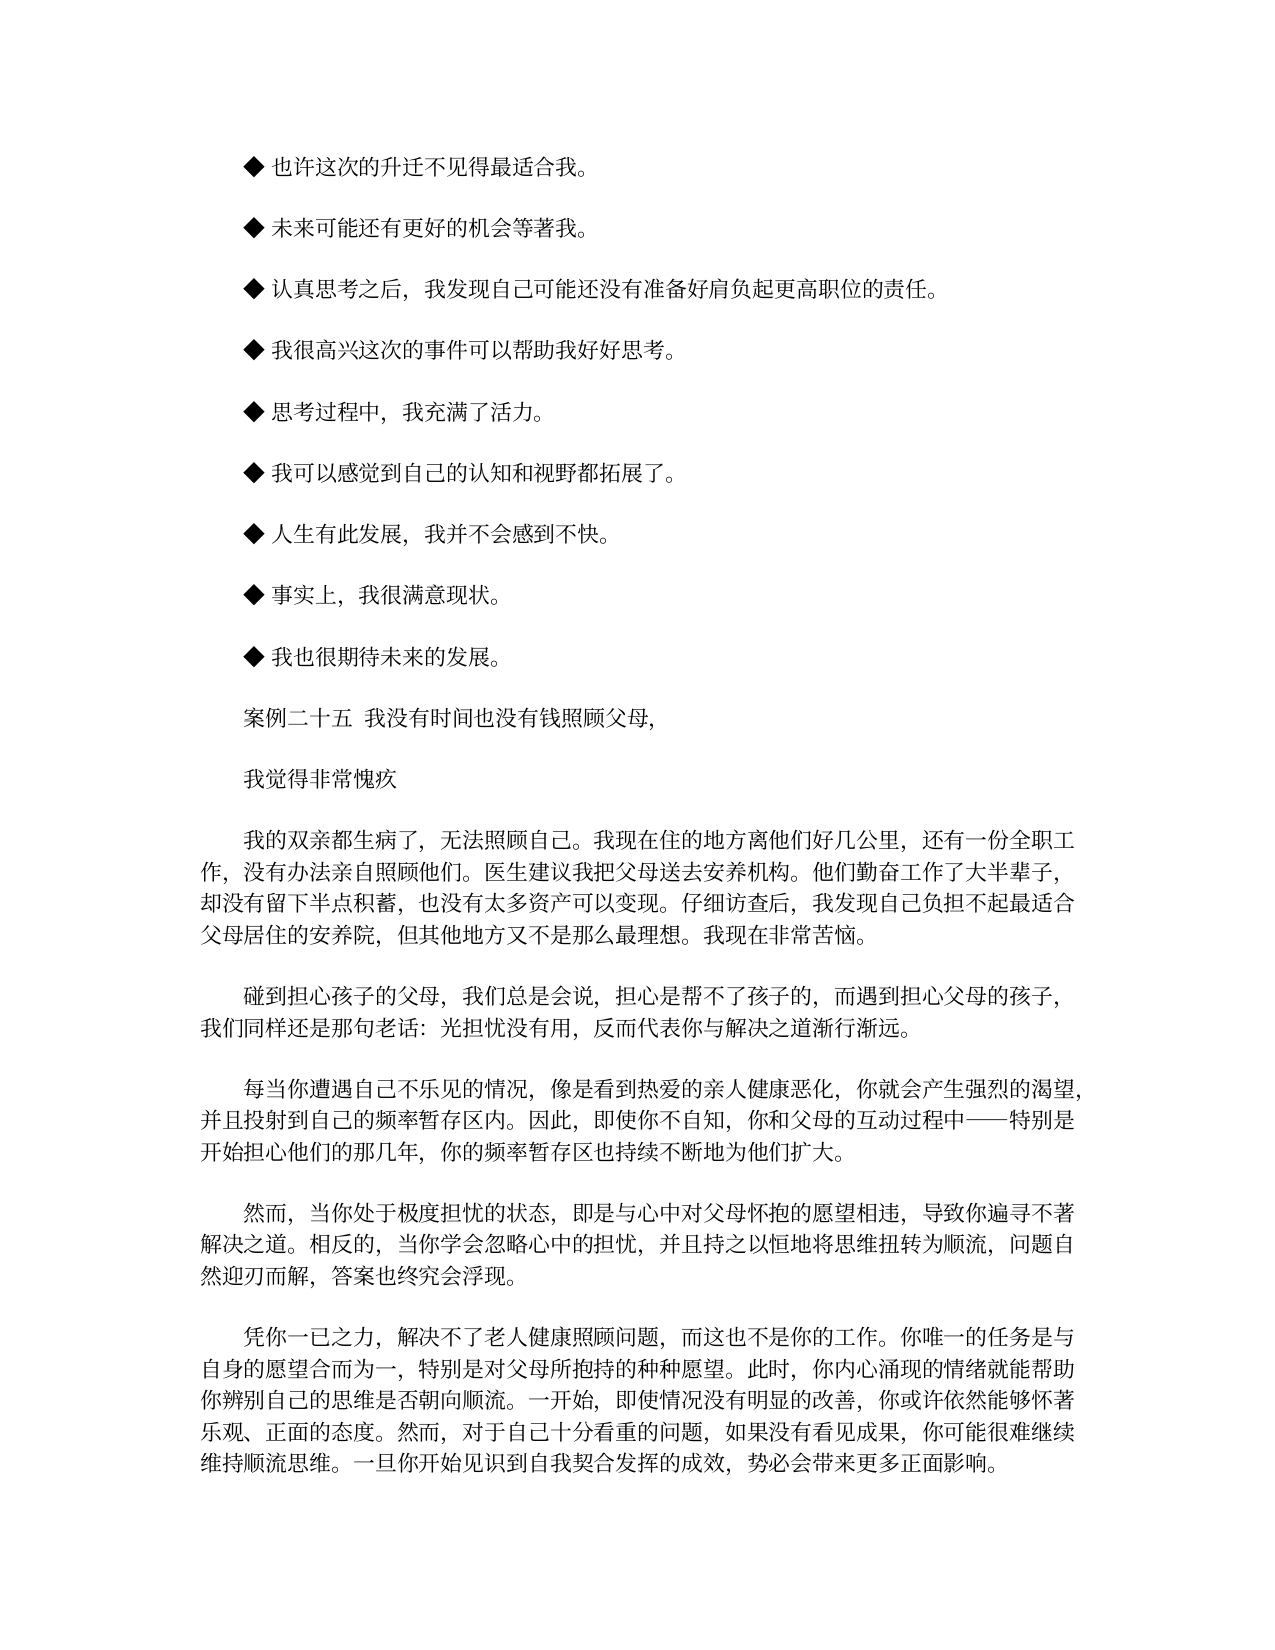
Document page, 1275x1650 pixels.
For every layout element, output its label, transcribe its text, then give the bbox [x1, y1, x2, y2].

text 碰到担心孩子的父母，我们总是会说，担心是帮不了孩子的，而遇到担心父母的孩子，我们同样还是那句老话：光担忧没有用，反而代表你与解决之道渐行渐远。 [200, 979, 1075, 1042]
text 凭你一已之力，解决不了老人健康照顾问题，而这也不是你的工作。你唯一的任务是与自身的愿望合而为一，特别是对父母所抱持的种种愿望。此时，你内心涌现的情绪就能帮助你辨别自己的思维是否朝向顺流。一开始，即使情况没有明显的改善，你或许依然能够怀著乐观、正面的态度。然而，对于自己十分看重的问题，如果没有看见成果，你可能很难继续维持顺流思维。一旦你开始见识到自我契合发挥的成效，势必会带来更多正面影响。 [200, 1320, 1075, 1478]
text 案例二十五 我没有时间也没有钱照顾父母， [200, 701, 1075, 733]
text 然而，当你处于极度担忧的状态，即是与心中对父母怀抱的愿望相违，导致你遍寻不著解决之道。相反的，当你学会忽略心中的担忧，并且持之以恒地将思维扭转为顺流，问题自然迎刃而解，答案也终究会浮现。 [200, 1196, 1075, 1291]
text ◆ 事实上，我很满意现状。 [200, 579, 1075, 610]
text 我的双亲都生病了，无法照顾自己。我现在住的地方离他们好几公里，还有一份全职工作，没有办法亲自照顾他们。医生建议我把父母送去安养机构。他们勤奋工作了大半辈子，却没有留下半点积蓄，也没有太多资产可以变现。仔细访查后，我发现自己负担不起最适合父母居住的安养院，但其他地方又不是那么最理想。我现在非常苦恼。 [200, 824, 1075, 949]
text ◆ 未来可能还有更好的机会等著我。 [200, 211, 1075, 243]
text ◆ 也许这次的升迁不见得最适合我。 [200, 150, 1075, 181]
text 每当你遭遇自己不乐见的情况，像是看到热爱的亲人健康恶化，你就会产生强烈的渴望，并且投射到自己的频率暂存区内。因此，即使你不自知，你和父母的互动过程中——特别是开始担心他们的那几年，你的频率暂存区也持续不断地为他们扩大。 [200, 1072, 1075, 1166]
text ◆ 人生有此发展，我并不会感到不快。 [200, 517, 1075, 549]
text ◆ 我很高兴这次的事件可以帮助我好好思考。 [200, 334, 1075, 365]
text ◆ 我可以感觉到自己的认知和视野都拓展了。 [200, 456, 1075, 488]
text 我觉得非常愧疚 [200, 762, 1075, 794]
text ◆ 思考过程中，我充满了活力。 [200, 395, 1075, 426]
text ◆ 我也很期待未来的发展。 [200, 640, 1075, 671]
text ◆ 认真思考之后，我发现自己可能还没有准备好肩负起更高职位的责任。 [200, 272, 1075, 304]
